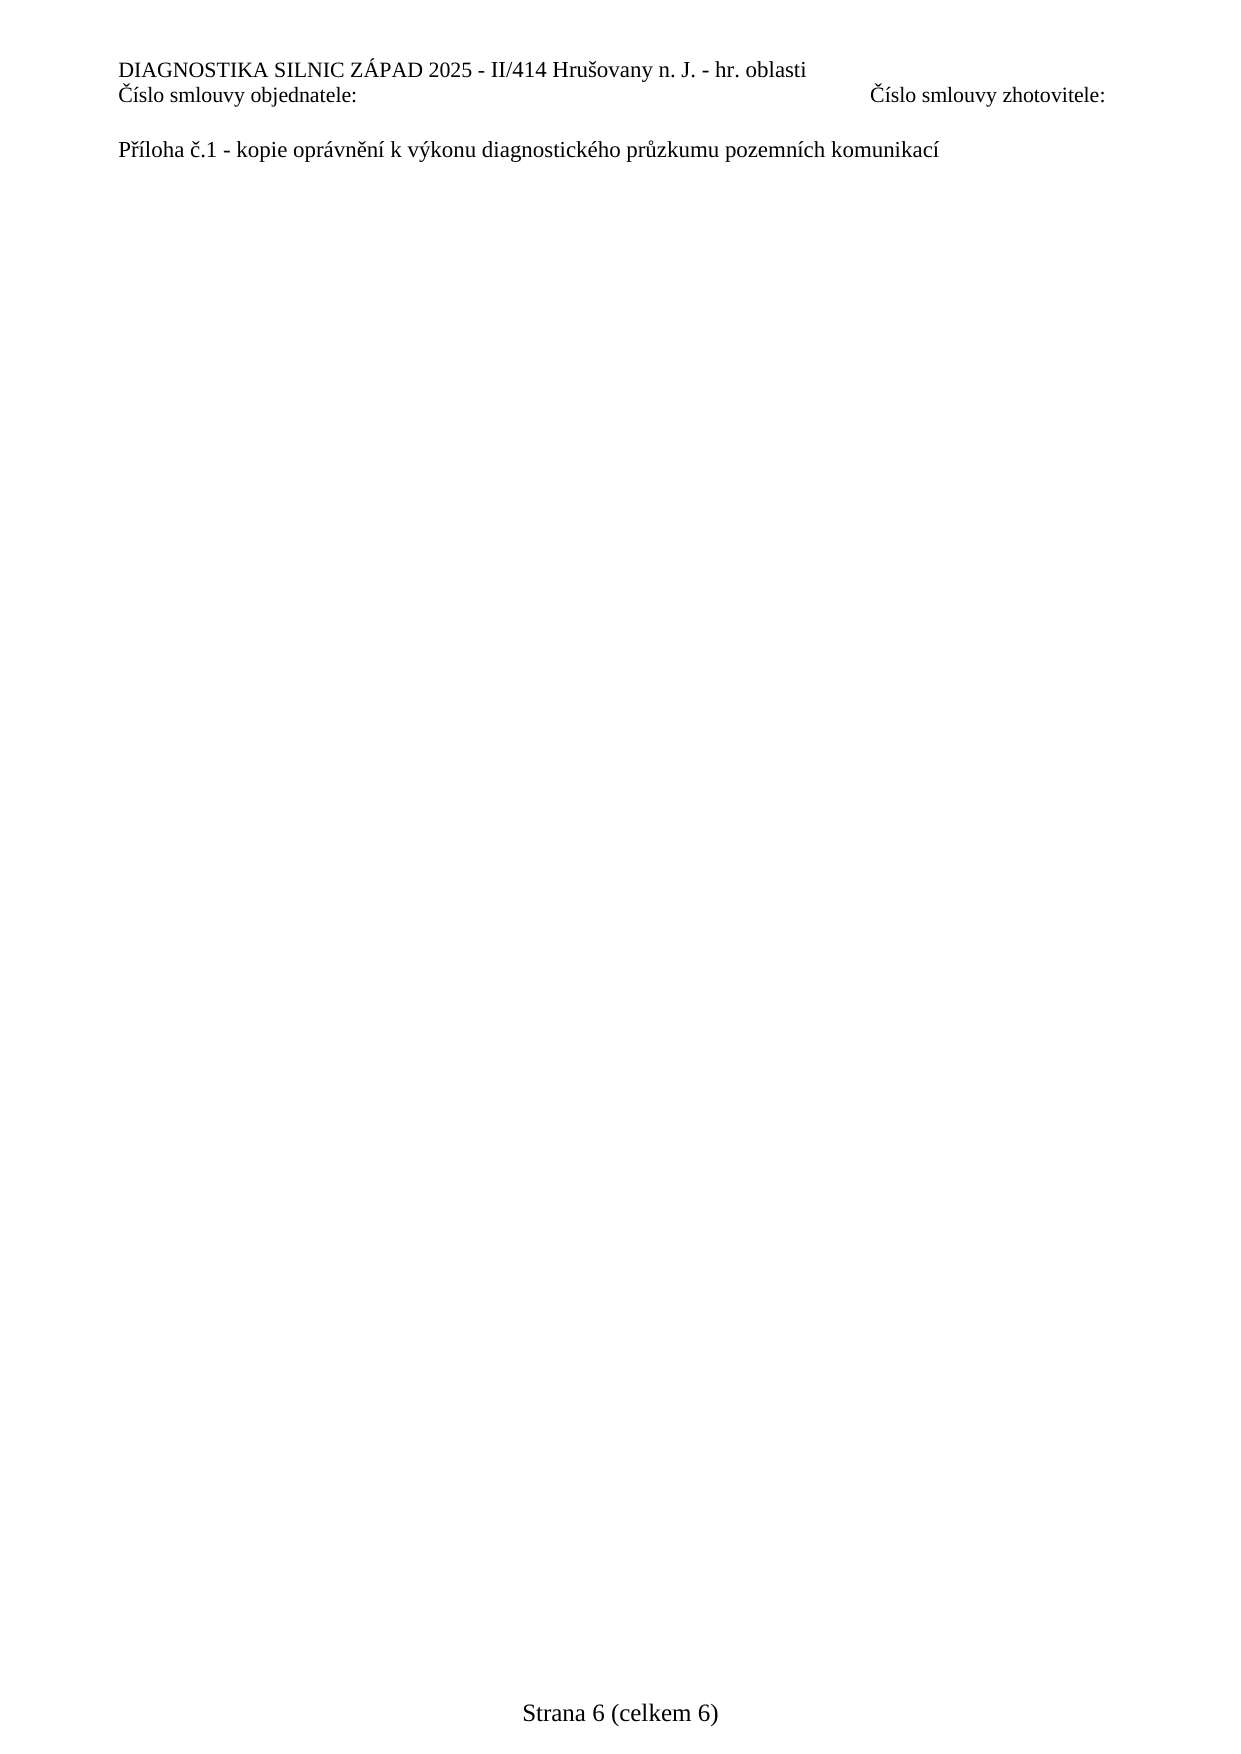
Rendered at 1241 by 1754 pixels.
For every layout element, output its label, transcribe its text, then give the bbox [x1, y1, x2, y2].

text Příloha č.1 - kopie oprávnění k výkonu diagnostického průzkumu pozemních komunikací [118, 136, 1122, 163]
